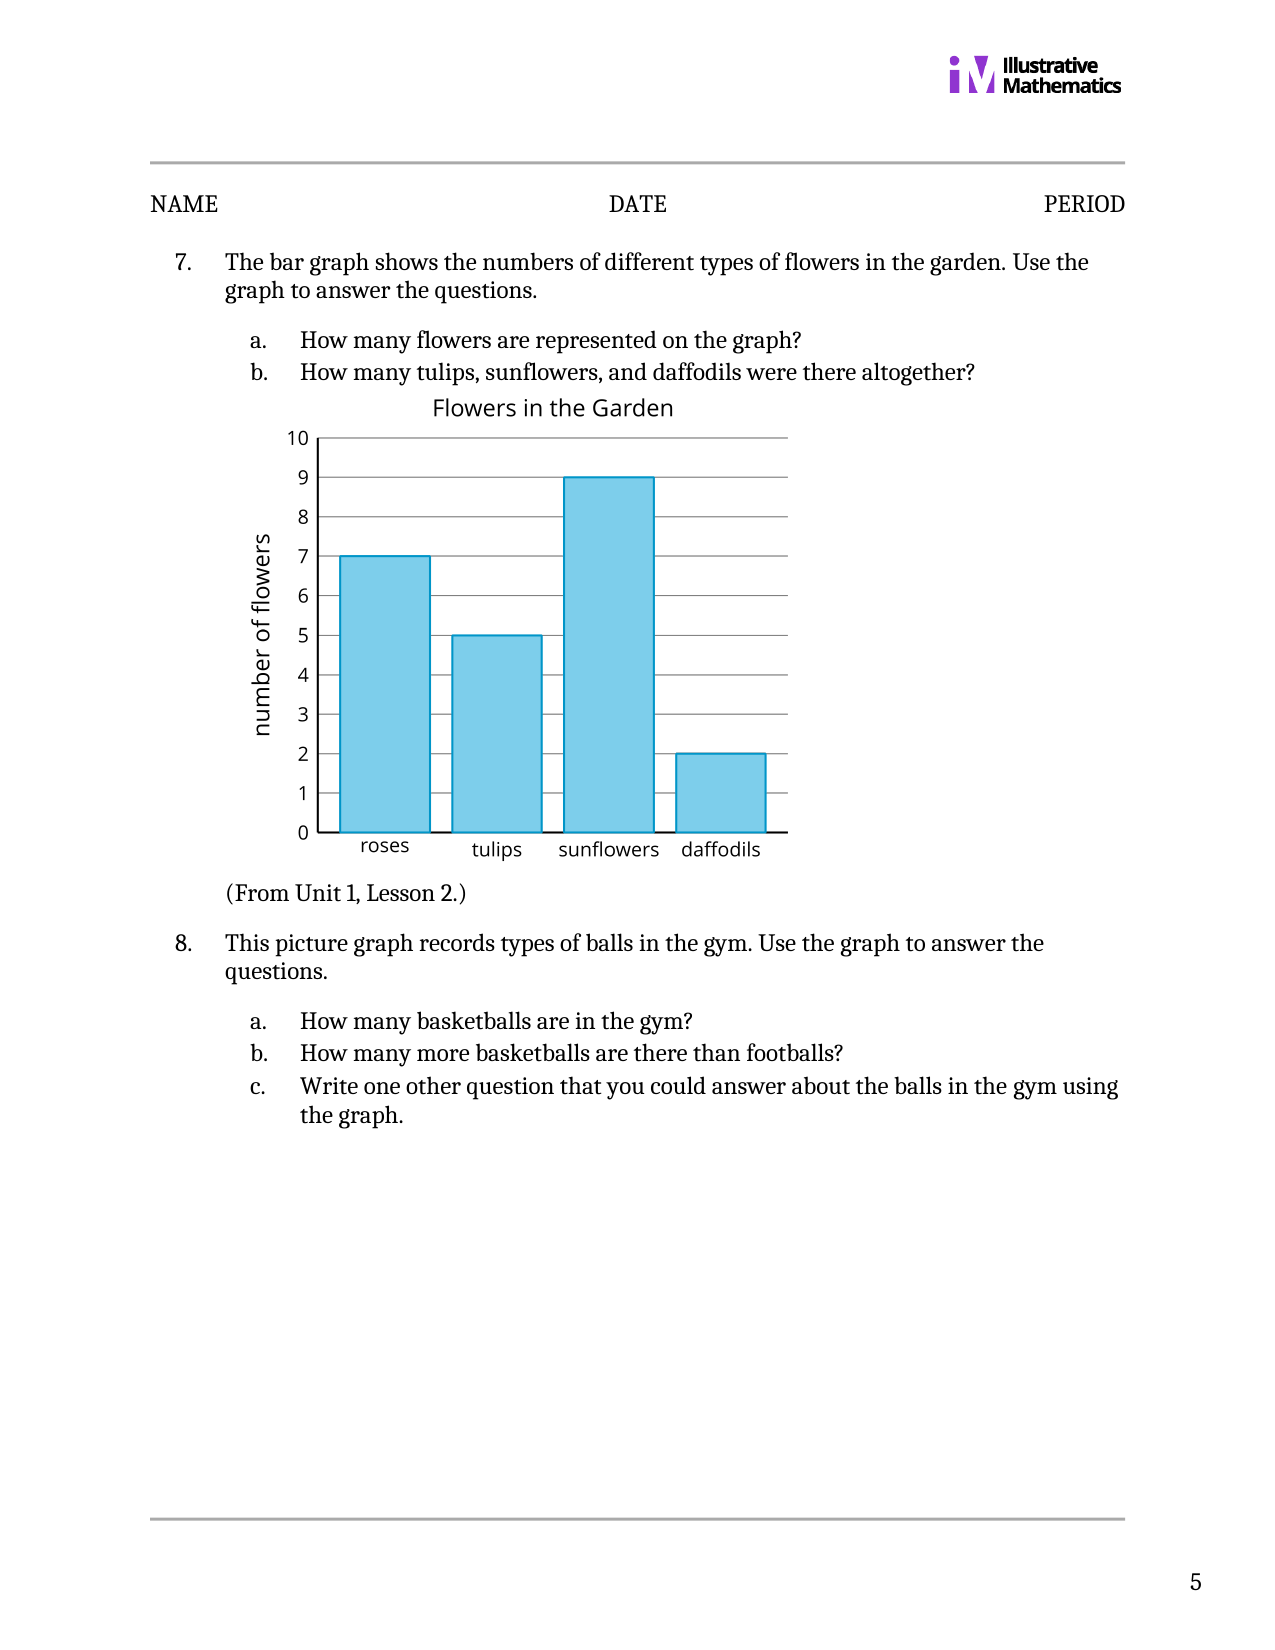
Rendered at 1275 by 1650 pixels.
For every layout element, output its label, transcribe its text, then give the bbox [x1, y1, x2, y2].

list Write one other question that you could answer about the balls in the gym using the graph. [250, 1072, 1125, 1129]
picture [243, 390, 789, 869]
list How many basketballs are in the gym? [250, 1007, 1125, 1036]
list This picture graph records types of balls in the gym. Use the graph to answer the questions. [175, 928, 1125, 986]
list How many flowers are represented on the graph? [250, 326, 1125, 354]
list The bar graph shows the numbers of different types of flowers in the garden. Use the graph to answer the questions. [175, 247, 1125, 305]
picture [949, 55, 1121, 93]
list (From Unit 1, Lesson 2.) [175, 879, 1125, 908]
list How many more basketballs are there than footballs? [250, 1039, 1125, 1068]
list How many tulips, sunflowers, and daffodils were there altogether? [250, 358, 1125, 387]
